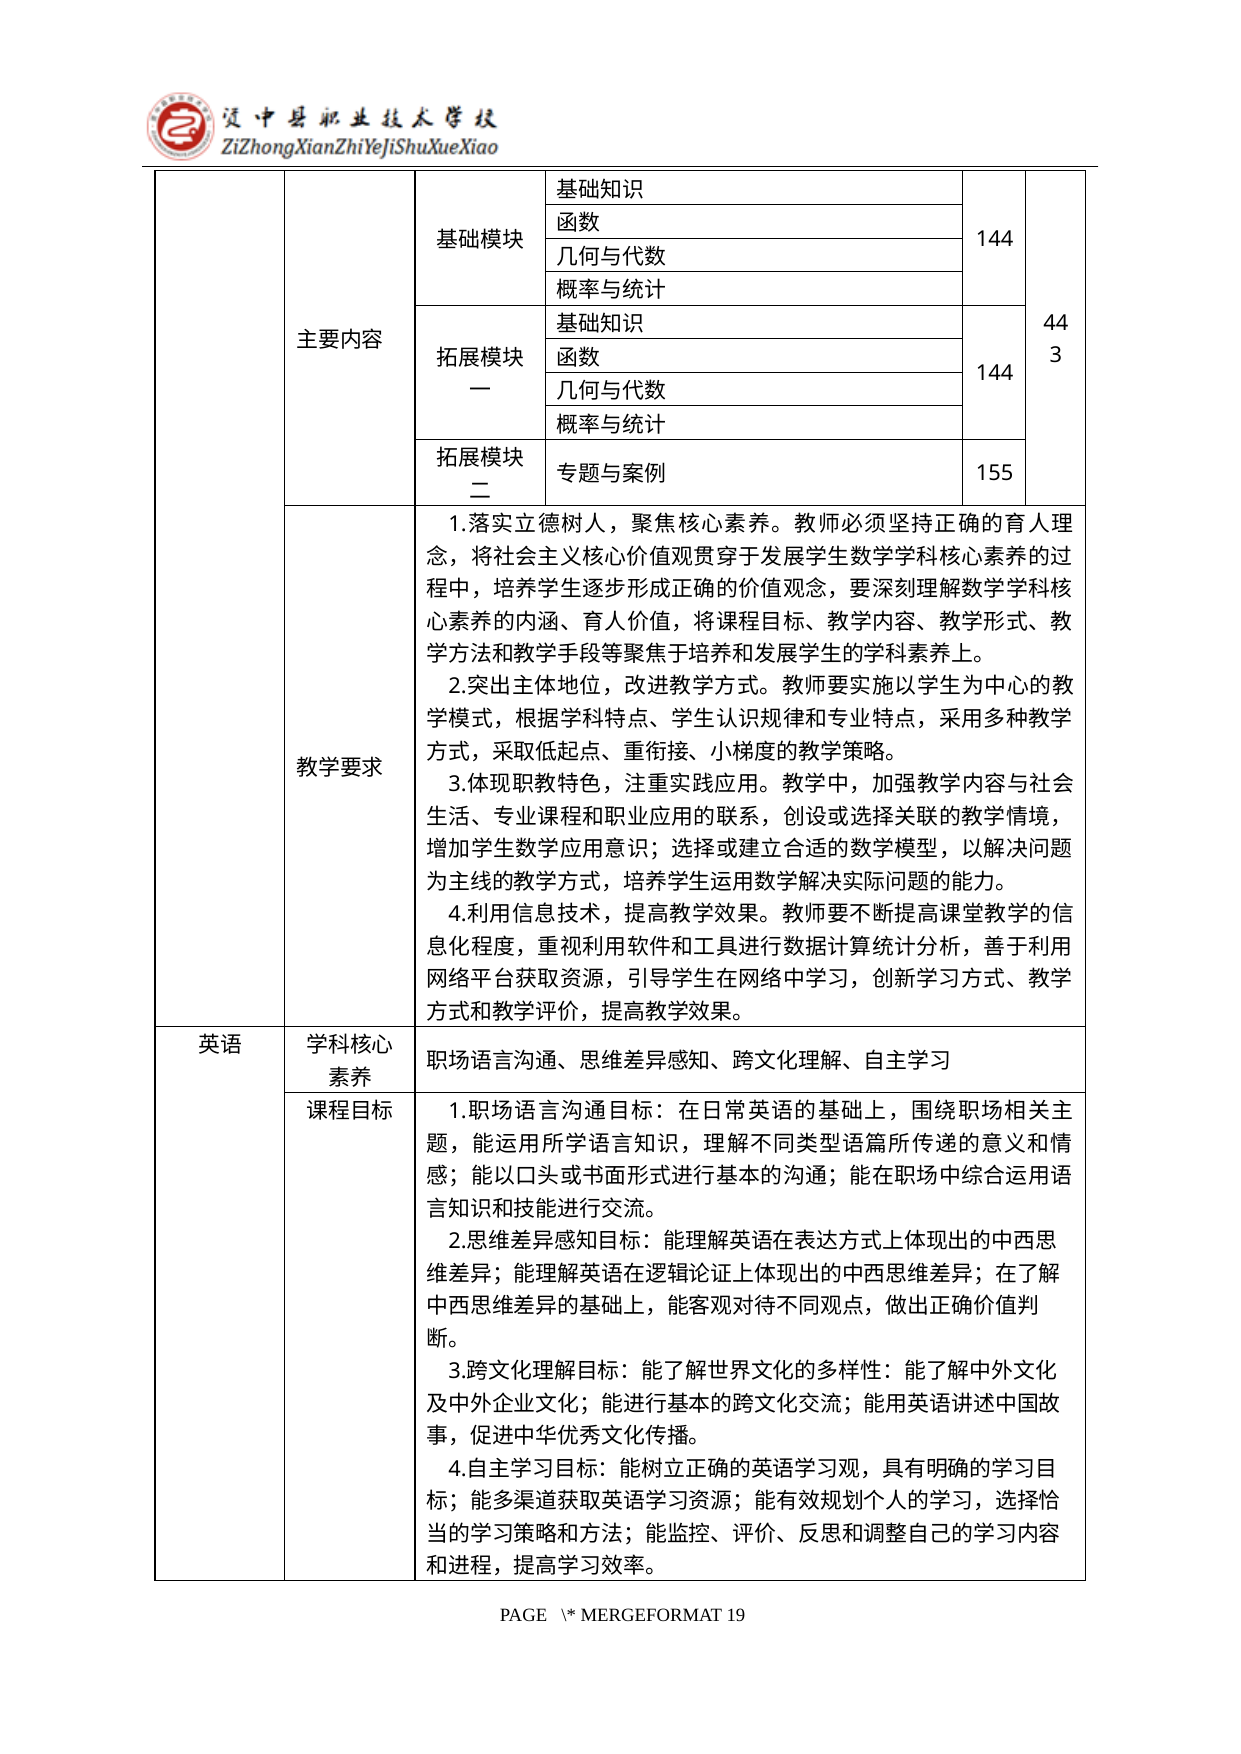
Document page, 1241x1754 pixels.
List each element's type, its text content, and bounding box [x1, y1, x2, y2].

table_cell 函数 [546, 339, 962, 372]
table_cell 几何与代数 [546, 239, 962, 271]
table_cell 学科核心 素养 [285, 1027, 414, 1092]
table_cell 1.落实立德树人，聚焦核心素养。教师必须坚持正确的育人理念，将社会主义核心价值观贯穿于发展学生数学学科核心素养的过程中，培养学生逐步形成正确的价值观念，要深刻理解数学学科核心素养的内涵、育人价值，将课程目标、教学内容、教学形式、教学方法和教学手段等聚焦于培养和发展学生的学科素养上。 2.突出主体地位，改进教学方式。教师要实施以学生为中心的教学模式，根据学科特点、学生认识规律和专业特点，采用多种教学方式，采取低起点、重衔接、小梯度的教学策略。 3.体现职教特色，注重实践应用。教学中，加强教学内容与社会生活、专业课程和职业应用的联系，创设或选择关联的教学情境，增加学生数学应用意识；选择或建立合适的数学模型，以解决问题为主线的教学方式，培养学生运用数学解决实际问题的能力。 4.利用信息技术，提高教学效果。教师要不断提高课堂教学的信息化程度，重视利用软件和工具进行数据计算统计分析，善于利用网络平台获取资源，引导学生在网络中学习，创新学习方式、教学方式和教学评价，提高教学效果。 [416, 506, 1085, 1026]
table_cell 基础知识 [546, 171, 962, 204]
table_cell 教学要求 [285, 506, 414, 1026]
table_cell 144 [963, 171, 1025, 304]
table_cell 概率与统计 [546, 406, 962, 439]
table_cell 函数 [546, 205, 962, 237]
table_cell 443 [1026, 171, 1085, 505]
picture [141, 88, 505, 164]
table_cell 基础模块 [416, 171, 545, 304]
table_cell 基础知识 [546, 306, 962, 338]
table_cell 1.职场语言沟通目标：在日常英语的基础上，围绕职场相关主题，能运用所学语言知识，理解不同类型语篇所传递的意义和情感；能以口头或书面形式进行基本的沟通；能在职场中综合运用语言知识和技能进行交流。 2.思维差异感知目标：能理解英语在表达方式上体现出的中西思维差异；能理解英语在逻辑论证上体现出的中西思维差异；在了解中西思维差异的基础上，能客观对待不同观点，做出正确价值判断。 3.跨文化理解目标：能了解世界文化的多样性：能了解中外文化及中外企业文化；能进行基本的跨文化交流；能用英语讲述中国故事，促进中华优秀文化传播。 4.自主学习目标：能树立正确的英语学习观，具有明确的学习目标；能多渠道获取英语学习资源；能有效规划个人的学习，选择恰当的学习策略和方法；能监控、评价、反思和调整自己的学习内容和进程，提高学习效率。 [416, 1093, 1085, 1580]
table_cell 144 [963, 306, 1025, 439]
table_cell 拓展模块一 [416, 306, 545, 439]
table_cell 专题与案例 [546, 440, 962, 505]
table_cell 英语 [156, 1027, 284, 1580]
table_cell 拓展模块二 [416, 440, 545, 505]
table_cell 课程目标 [285, 1093, 414, 1580]
table_cell 155 [963, 440, 1025, 505]
table_cell 主要内容 [285, 171, 414, 505]
table_cell 职场语言沟通、思维差异感知、跨文化理解、自主学习 [416, 1027, 1085, 1092]
table_cell 概率与统计 [546, 272, 962, 304]
table_cell 几何与代数 [546, 373, 962, 405]
